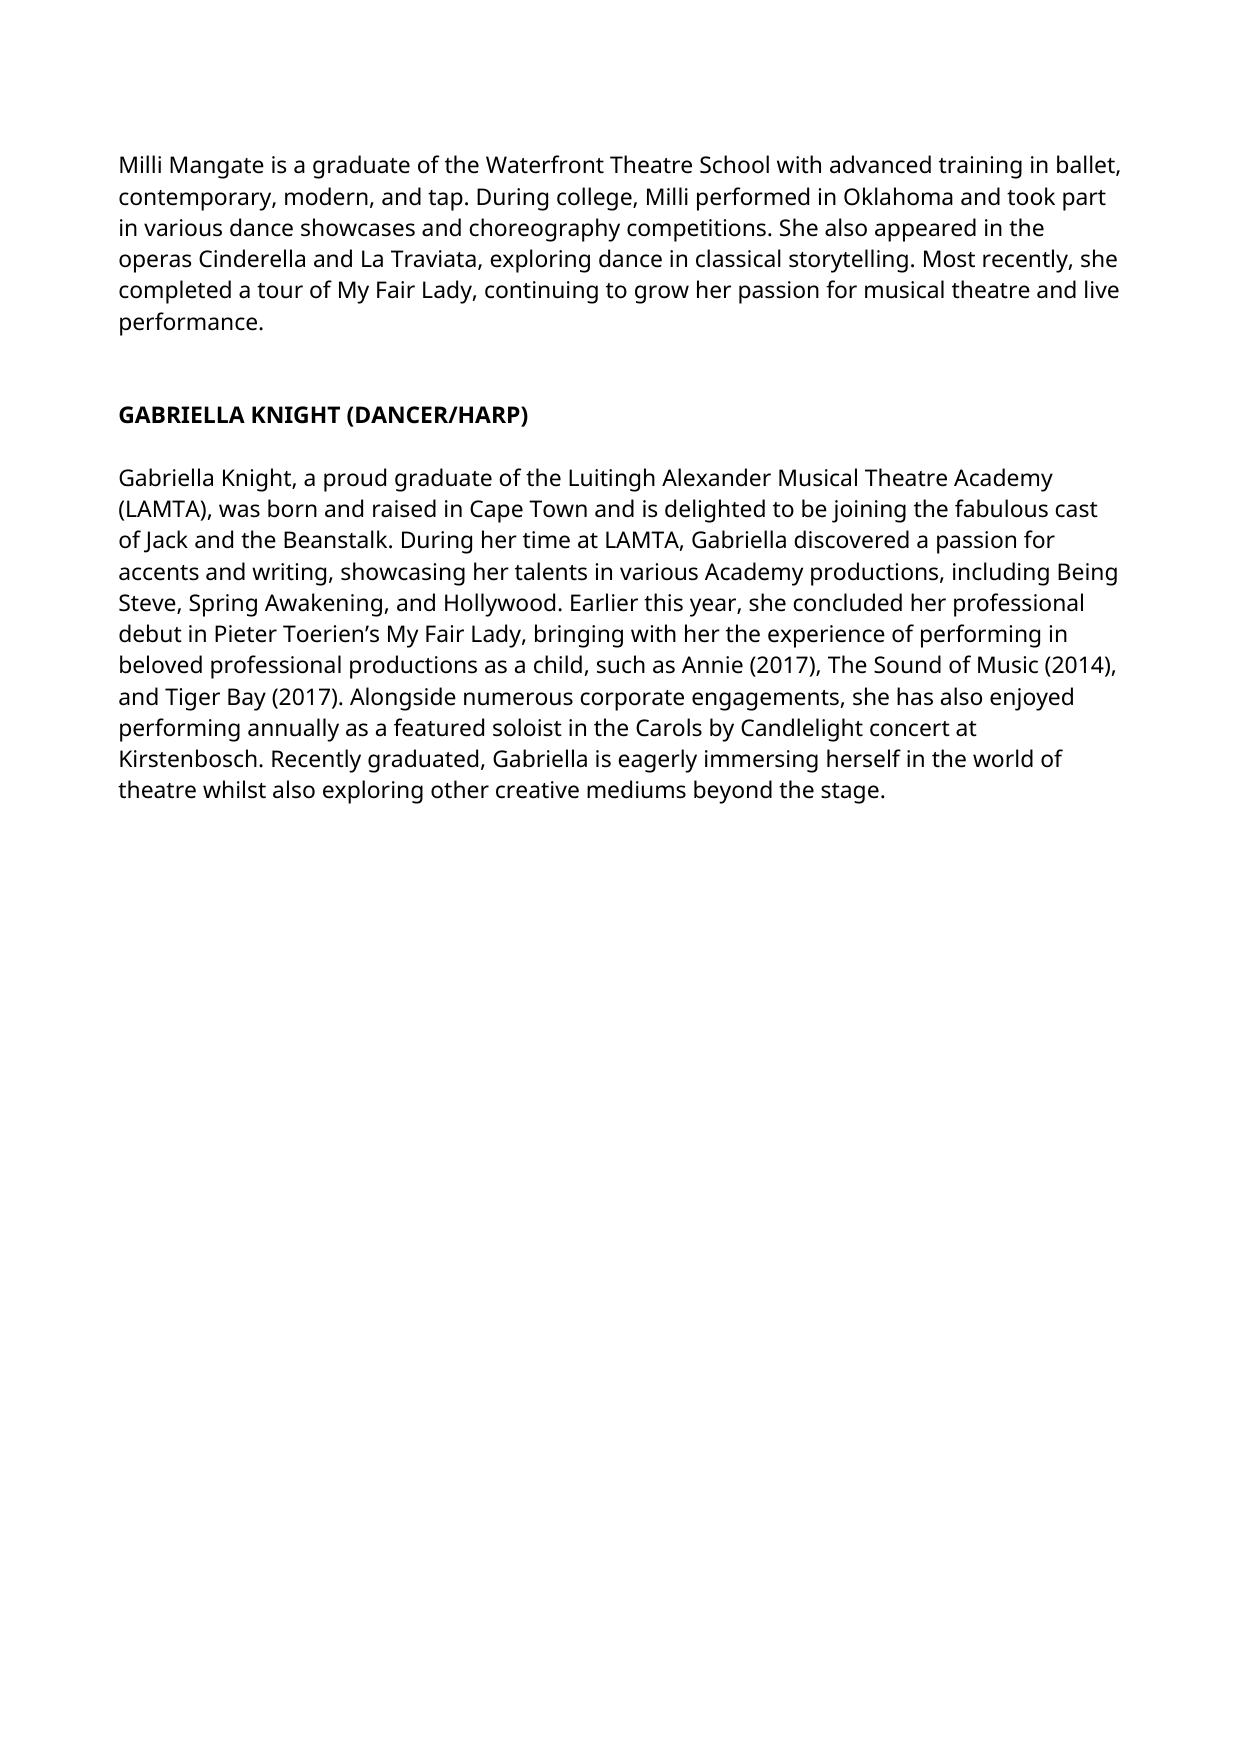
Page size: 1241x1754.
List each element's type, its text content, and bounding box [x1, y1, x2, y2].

text Gabriella Knight (Dancer/Harp) [118, 399, 1122, 431]
text Gabriella Knight, a proud graduate of the Luitingh Alexander Musical Theatre Academy (LAMTA), was born and raised in Cape Town and is delighted to be joining the fabulous cast of Jack and the Beanstalk. During her time at LAMTA, Gabriella discovered a passion for accents and writing, showcasing her talents in various Academy productions, including Being Steve, Spring Awakening, and Hollywood. Earlier this year, she concluded her professional debut in Pieter Toerien’s My Fair Lady, bringing with her the experience of performing in beloved professional productions as a child, such as Annie (2017), The Sound of Music (2014), and Tiger Bay (2017). Alongside numerous corporate engagements, she has also enjoyed performing annually as a featured soloist in the Carols by Candlelight concert at Kirstenbosch. Recently graduated, Gabriella is eagerly immersing herself in the world of theatre whilst also exploring other creative mediums beyond the stage. [118, 462, 1122, 806]
text Milli Mangate is a graduate of the Waterfront Theatre School with advanced training in ballet, contemporary, modern, and tap. During college, Milli performed in Oklahoma and took part in various dance showcases and choreography competitions. She also appeared in the operas Cinderella and La Traviata, exploring dance in classical storytelling. Most recently, she completed a tour of My Fair Lady, continuing to grow her passion for musical theatre and live performance. [118, 149, 1122, 337]
